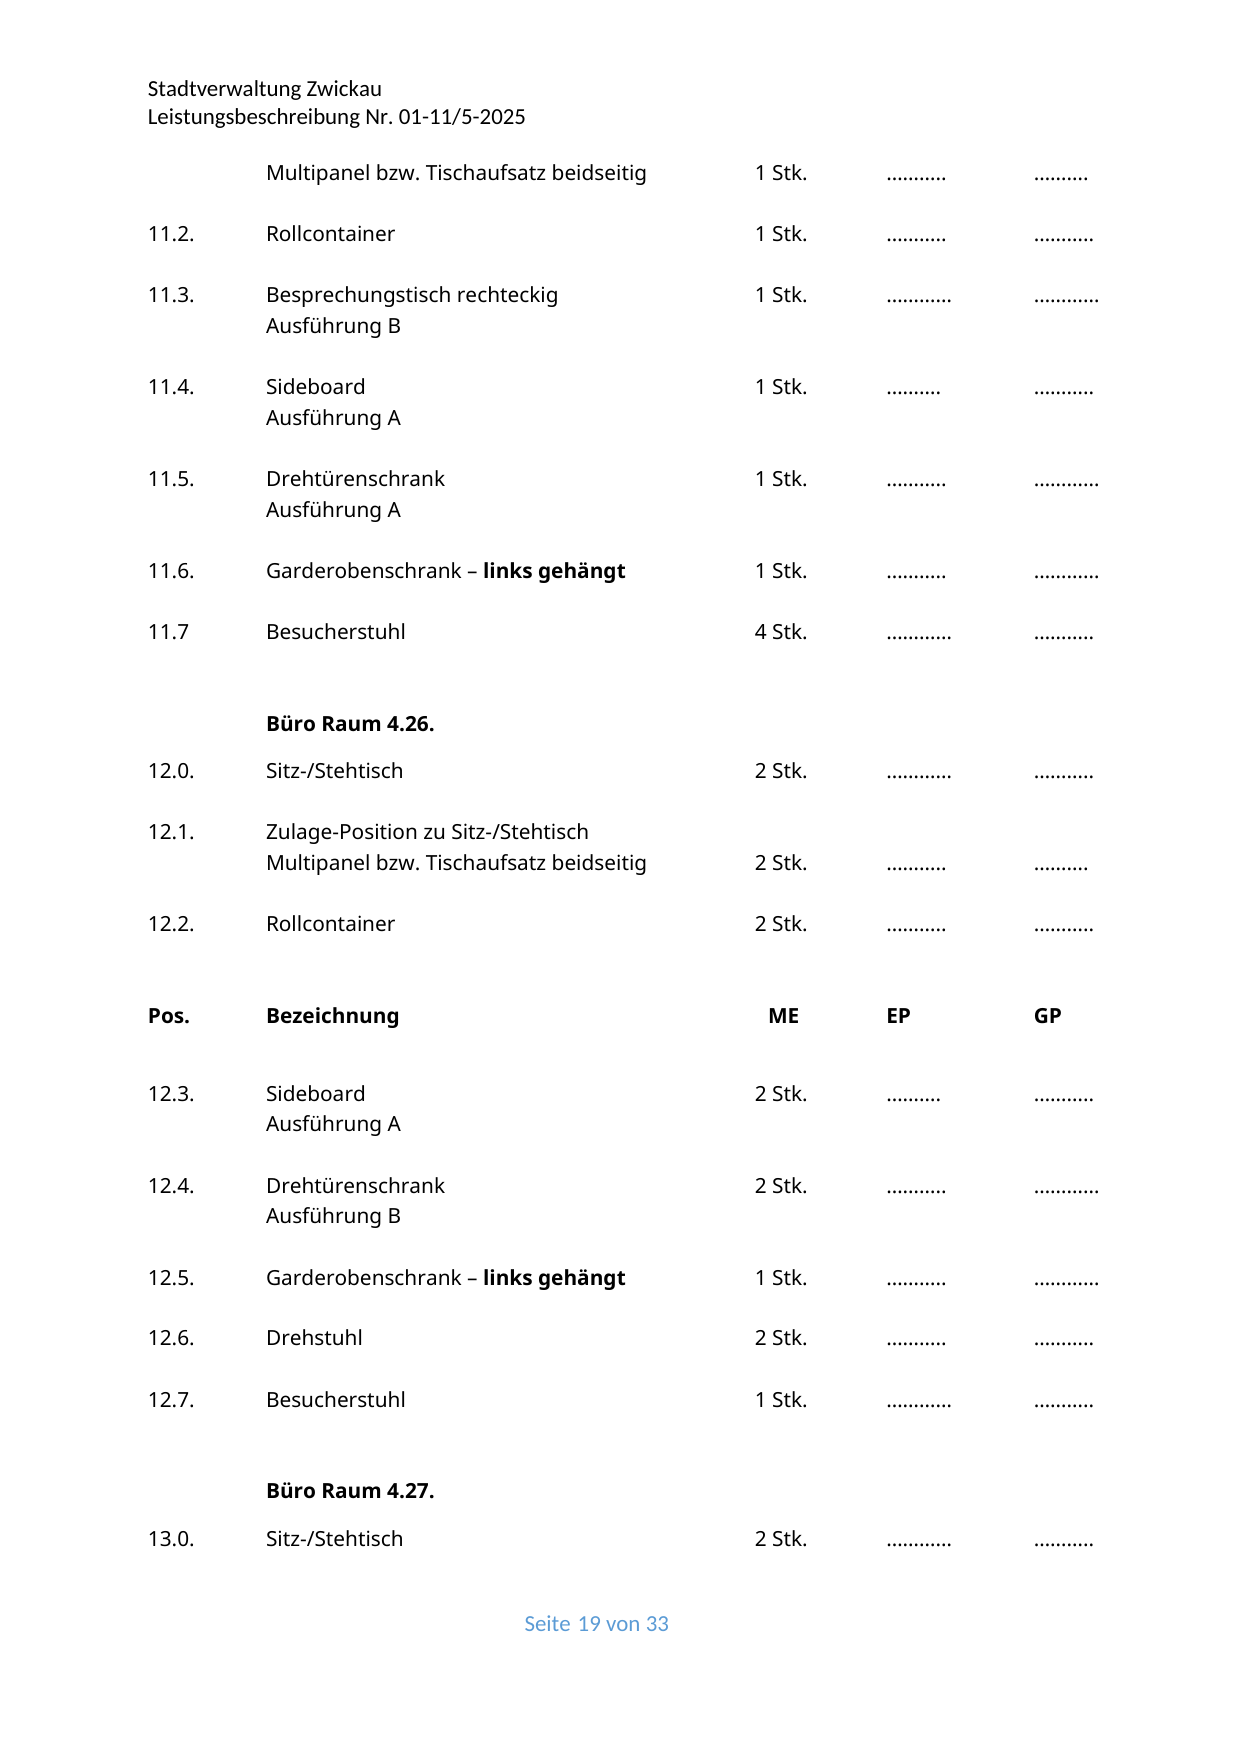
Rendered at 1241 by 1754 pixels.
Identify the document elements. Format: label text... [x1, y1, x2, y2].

text 12.2. Rollcontainer 2 Stk. ……….. ……….. [148, 909, 1167, 937]
list Ausführung A [148, 403, 1167, 431]
text Ausführung B [148, 311, 1167, 339]
list 11.4. Sideboard 1 Stk. ………. ……….. [148, 372, 1167, 401]
list 12.5. Garderobenschrank – links gehängt 1 Stk. ……….. ………… [148, 1263, 1167, 1291]
list Büro Raum 4.26. [200, 709, 1167, 737]
list Ausführung B [148, 1201, 1167, 1230]
list Ausführung A [148, 1109, 1167, 1138]
list 13.0. Sitz-/Stehtisch 2 Stk. ………… ……….. [148, 1524, 1167, 1552]
list 11.5. Drehtürenschrank 1 Stk. ……….. ………… [148, 464, 1167, 492]
text 11.2. Rollcontainer 1 Stk. ……….. ……….. [148, 219, 1167, 247]
list Ausführung A [148, 495, 1167, 523]
text 11.3. Besprechungstisch rechteckig 1 Stk. ………… ………… [148, 280, 1167, 309]
list 11.6. Garderobenschrank – links gehängt 1 Stk. ……….. ………… [148, 556, 1167, 584]
text Multipanel bzw. Tischaufsatz beidseitig 1 Stk. ……….. ………. [148, 158, 1167, 186]
list 12.6. Drehstuhl 2 Stk. ……….. ……….. [148, 1323, 1167, 1352]
list Büro Raum 4.27. [200, 1477, 1167, 1505]
list 12.4. Drehtürenschrank 2 Stk. ……….. ………… [148, 1171, 1167, 1199]
text Multipanel bzw. Tischaufsatz beidseitig 2 Stk. ……….. ………. [148, 848, 1167, 876]
list 12.7. Besucherstuhl 1 Stk. ………… ……….. [148, 1385, 1167, 1413]
list 12.3. Sideboard 2 Stk. ………. ……….. [148, 1079, 1167, 1107]
text Pos. Bezeichnung ME EP GP [148, 1001, 1167, 1029]
text 12.1. Zulage-Position zu Sitz-/Stehtisch [148, 817, 1167, 846]
list 12.0. Sitz-/Stehtisch 2 Stk. ………… ……….. [148, 756, 1167, 784]
list 11.7 Besucherstuhl 4 Stk. ………… ……….. [148, 617, 1167, 645]
